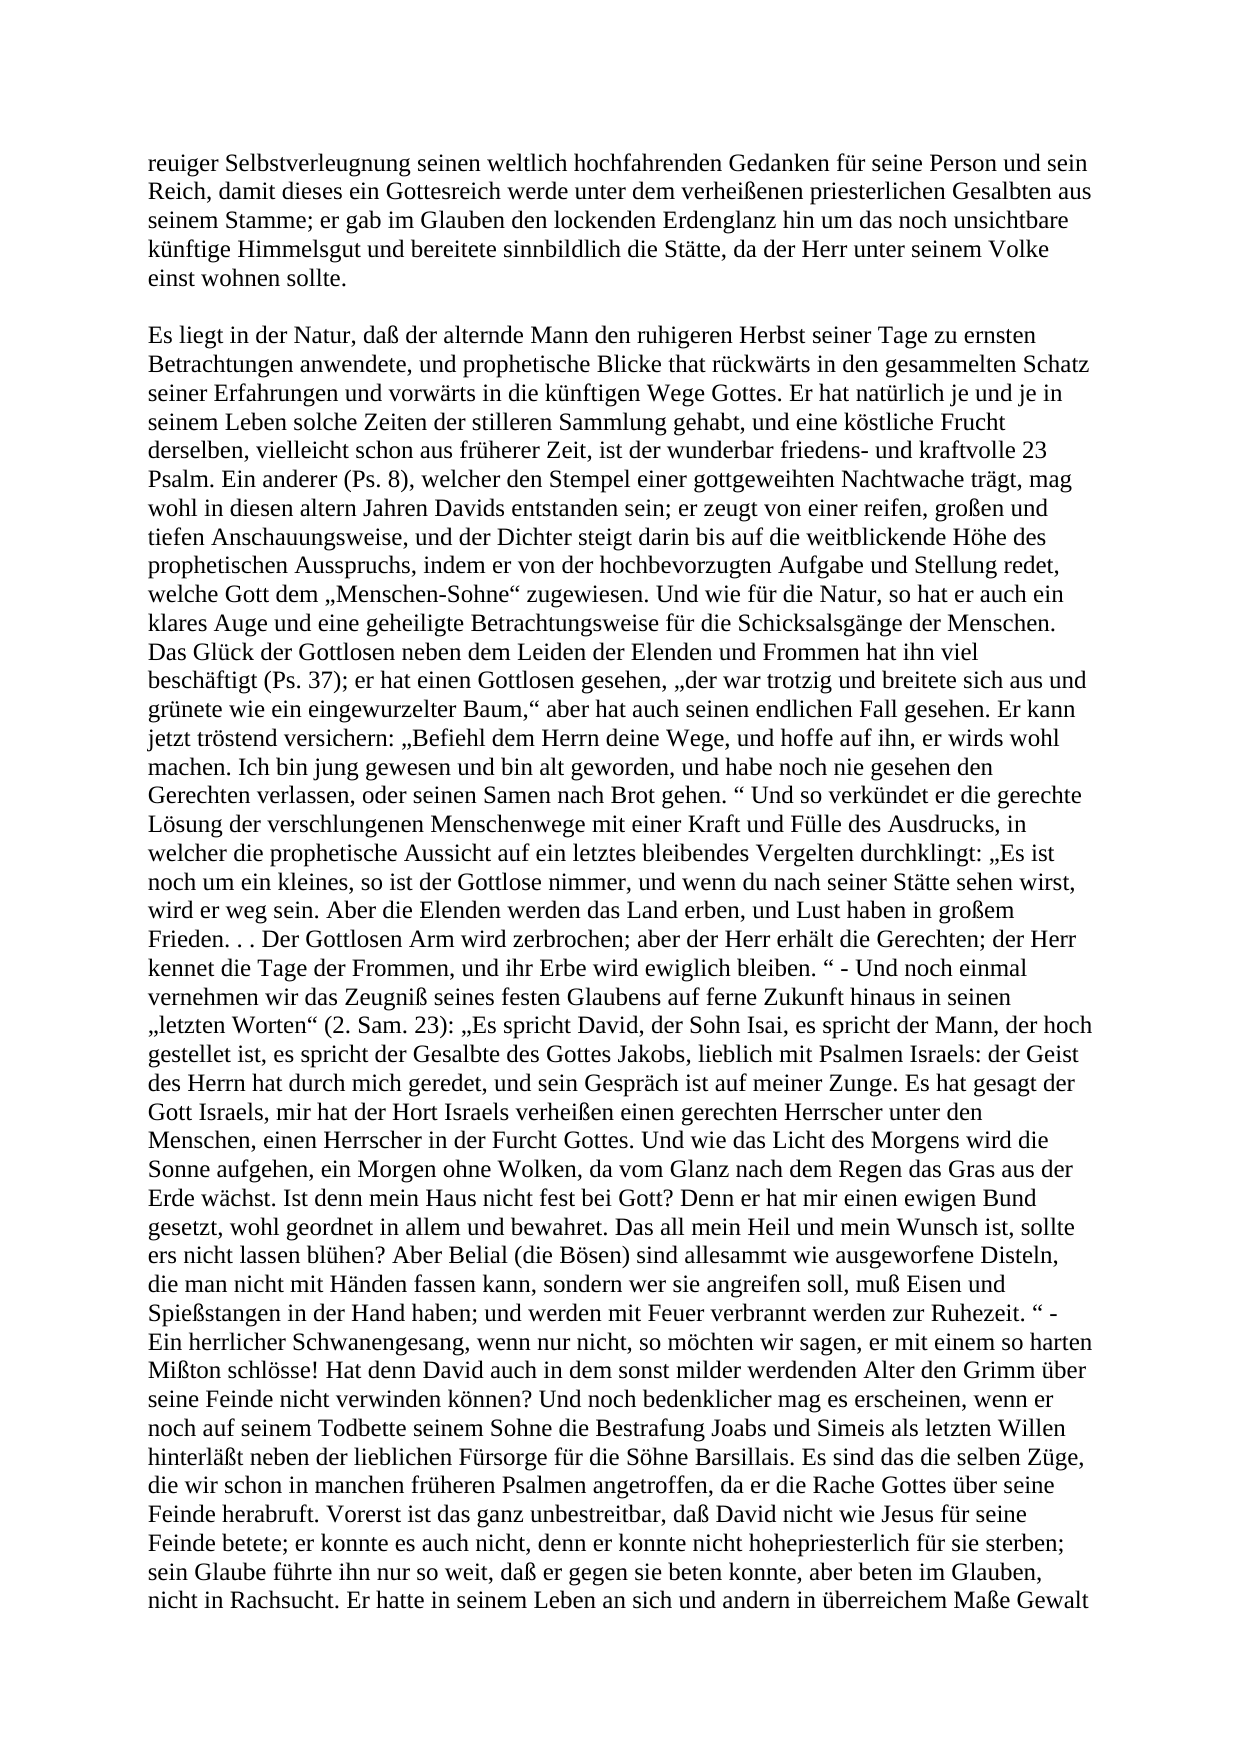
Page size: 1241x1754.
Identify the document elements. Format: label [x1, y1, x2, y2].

text [148, 321, 1093, 1614]
text [148, 148, 1093, 291]
